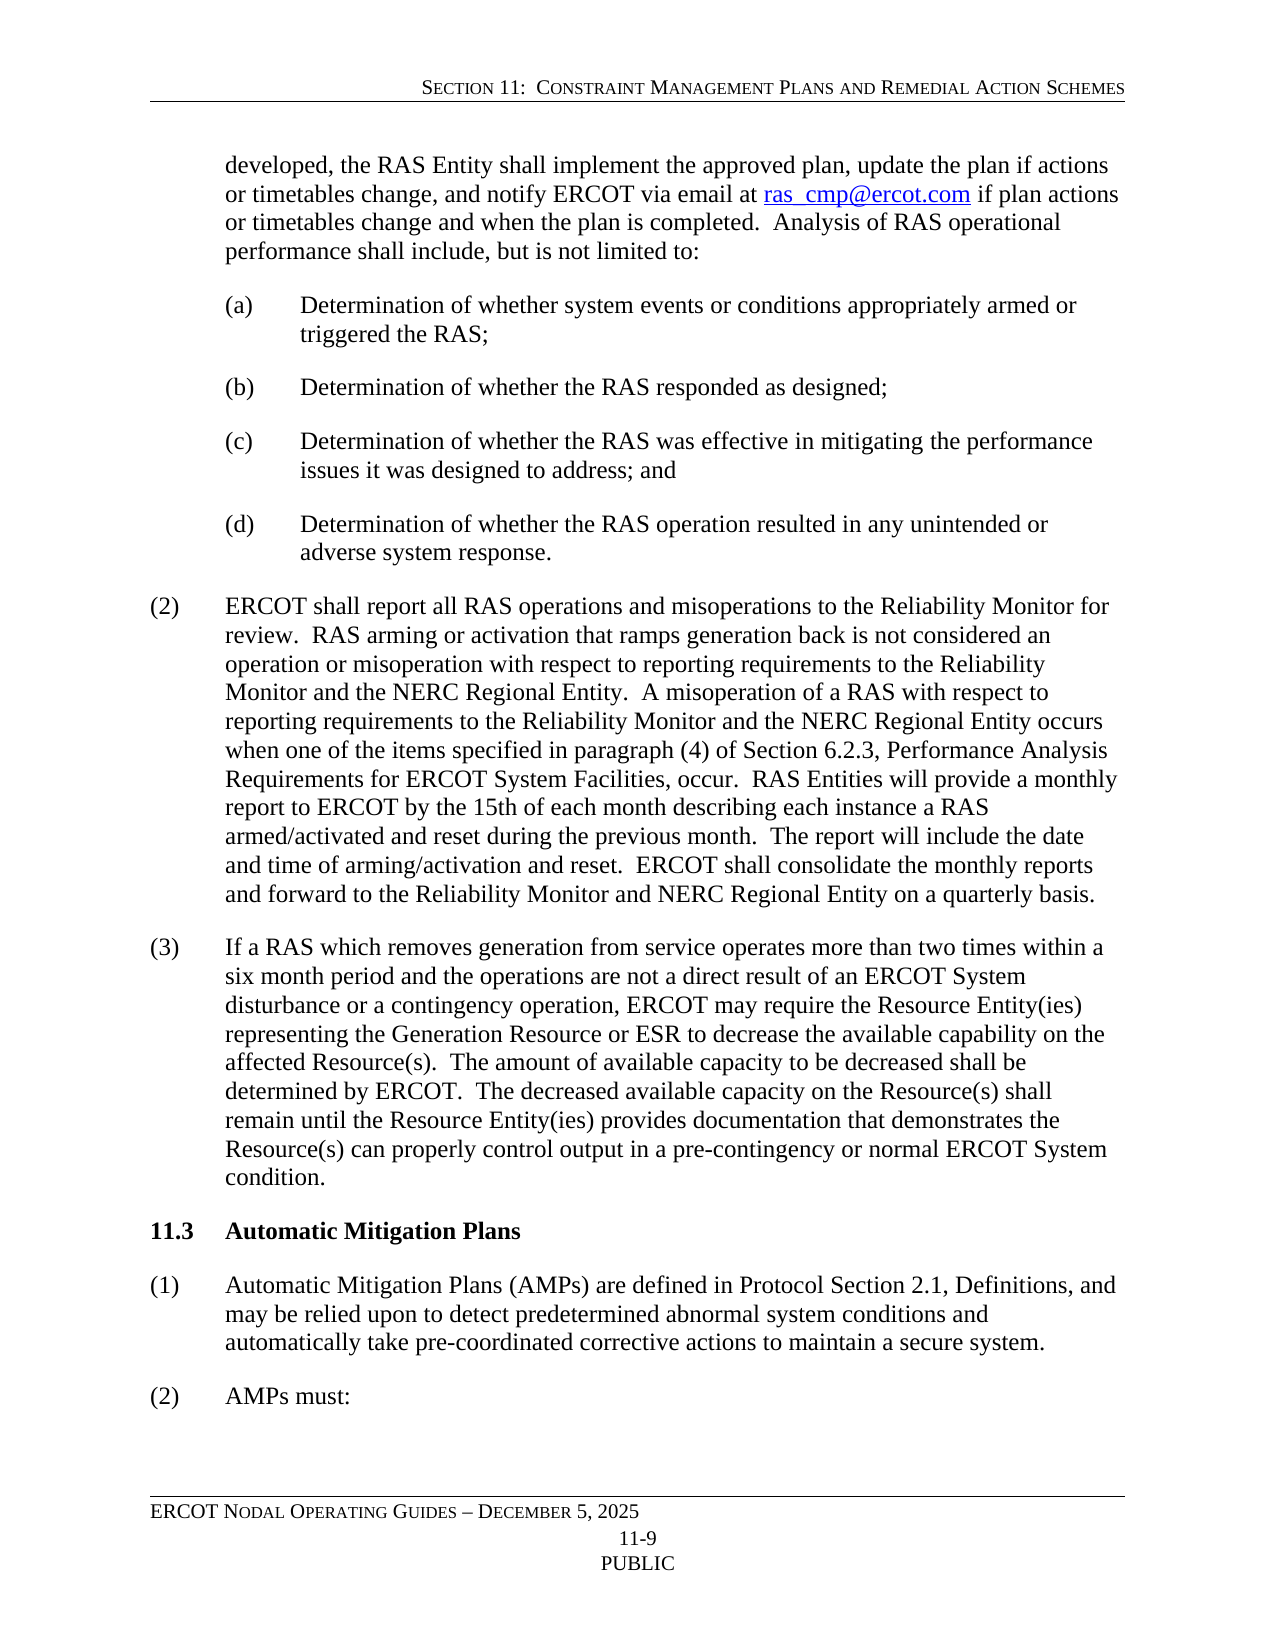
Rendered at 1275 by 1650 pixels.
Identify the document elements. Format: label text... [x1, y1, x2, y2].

text 11.3 Automatic Mitigation Plans [150, 1216, 1125, 1245]
text (3) If a RAS which removes generation from service operates more than two times within a six month period and the operations are not a direct result of an ERCOT System disturbance or a contingency operation, ERCOT may require the Resource Entity(ies) representing the Generation Resource or ESR to decrease the available capability on the affected Resource(s). The amount of available capacity to be decreased shall be determined by ERCOT. The decreased available capacity on the Resource(s) shall remain until the Resource Entity(ies) provides documentation that demonstrates the Resource(s) can properly control output in a pre-contingency or normal ERCOT System condition. [150, 932, 1125, 1191]
text (1) Automatic Mitigation Plans (AMPs) are defined in Protocol Section 2.1, Definitions, and may be relied upon to detect predetermined abnormal system conditions and automatically take pre-coordinated corrective actions to maintain a secure system. [150, 1270, 1125, 1356]
text (d) Determination of whether the RAS operation resulted in any unintended or adverse system response. [225, 509, 1125, 566]
text (c) Determination of whether the RAS was effective in mitigating the performance issues it was designed to address; and [225, 426, 1125, 484]
text (a) Determination of whether system events or conditions appropriately armed or triggered the RAS; [225, 290, 1125, 347]
text (2) ERCOT shall report all RAS operations and misoperations to the Reliability Monitor for review. RAS arming or activation that ramps generation back is not considered an operation or misoperation with respect to reporting requirements to the Reliability Monitor and the NERC Regional Entity. A misoperation of a RAS with respect to reporting requirements to the Reliability Monitor and the NERC Regional Entity occurs when one of the items specified in paragraph (4) of Section 6.2.3, Performance Analysis Requirements for ERCOT System Facilities, occur. RAS Entities will provide a monthly report to ERCOT by the 15th of each month describing each instance a RAS armed/activated and reset during the previous month. The report will include the date and time of arming/activation and reset. ERCOT shall consolidate the monthly reports and forward to the Reliability Monitor and NERC Regional Entity on a quarterly basis. [150, 591, 1125, 907]
text (b) Determination of whether the RAS responded as designed; [225, 372, 1125, 401]
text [150, 150, 1125, 265]
text (2) AMPs must: [150, 1381, 1125, 1410]
